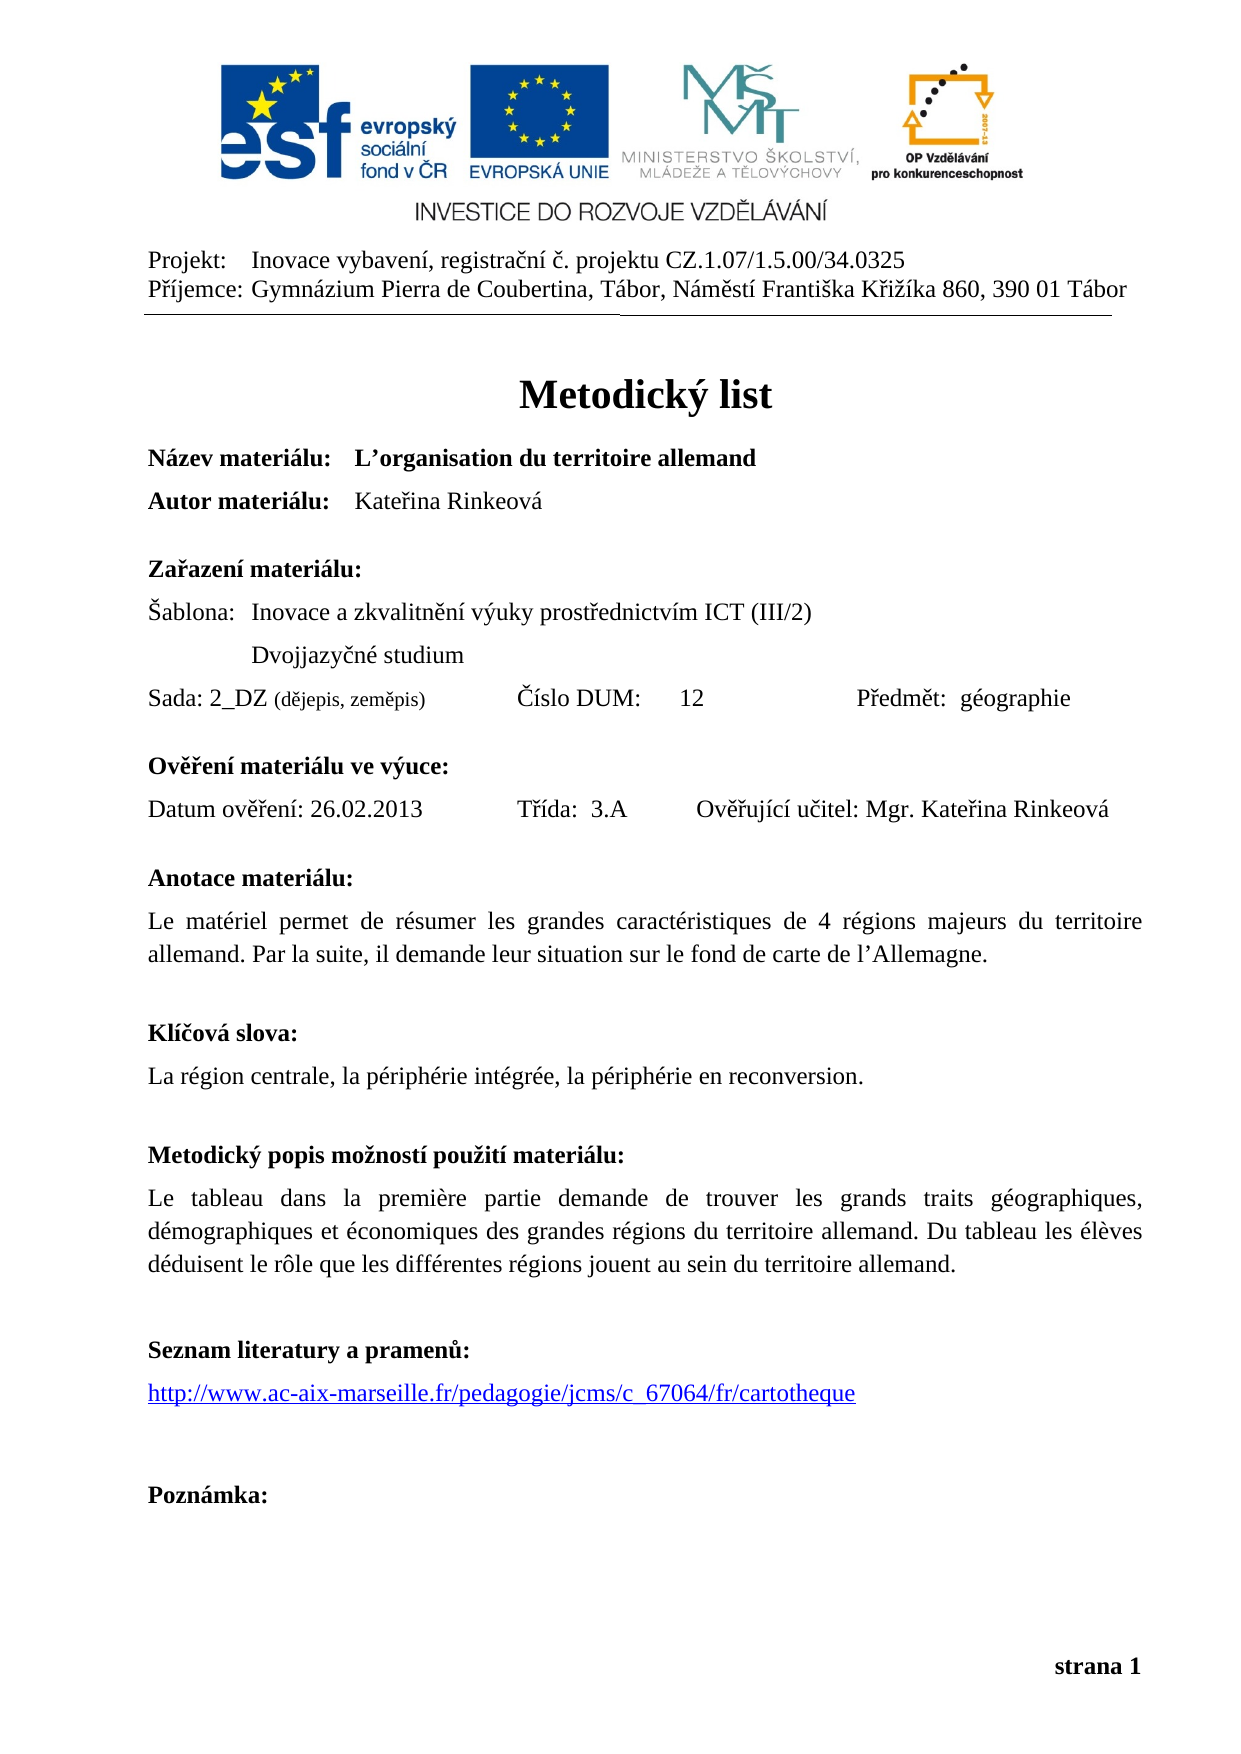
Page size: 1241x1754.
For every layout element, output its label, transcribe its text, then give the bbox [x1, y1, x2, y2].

text Poznámka: [148, 1480, 1144, 1508]
text Anotace materiálu: [148, 863, 1144, 891]
text Název materiálu: L’organisation du territoire allemand [148, 443, 1144, 471]
text Dvojjazyčné studium [148, 640, 1144, 669]
text Šablona: Inovace a zkvalitnění výuky prostřednictvím ICT (III/2) [148, 597, 1144, 626]
text Metodický list [148, 370, 1144, 418]
text La région centrale, la périphérie intégrée, la périphérie en reconversion. [148, 1061, 1144, 1090]
picture [217, 62, 1029, 224]
text Sada: 2_DZ (dějepis, zeměpis) Číslo DUM: 12 Předmět: géographie [148, 683, 1144, 712]
text Seznam literatury a pramenů: [148, 1335, 1144, 1364]
text Klíčová slova: [148, 1018, 1144, 1047]
text Le matériel permet de résumer les grandes caractéristiques de 4 régions majeurs du territoire allemand. Par la suite, il demande leur situation sur le fond de carte de l’Allemagne. [148, 906, 1144, 967]
text Metodický popis možností použití materiálu: [148, 1140, 1144, 1169]
text Ověření materiálu ve výuce: [148, 751, 1144, 780]
text Autor materiálu: Kateřina Rinkeová [148, 486, 1144, 514]
text Le tableau dans la première partie demande de trouver les grands traits géographiques, démographiques et économiques des grandes régions du territoire allemand. Du tableau les élèves déduisent le rôle que les différentes régions jouent au sein du territoire allemand. [148, 1183, 1144, 1278]
text Zařazení materiálu: [148, 554, 1144, 583]
text http://www.ac-aix-marseille.fr/pedagogie/jcms/c_67064/fr/cartotheque [148, 1378, 1144, 1407]
text Datum ověření: 26.02.2013 Třída: 3.A Ověřující učitel: Mgr. Kateřina Rinkeová [148, 794, 1144, 823]
